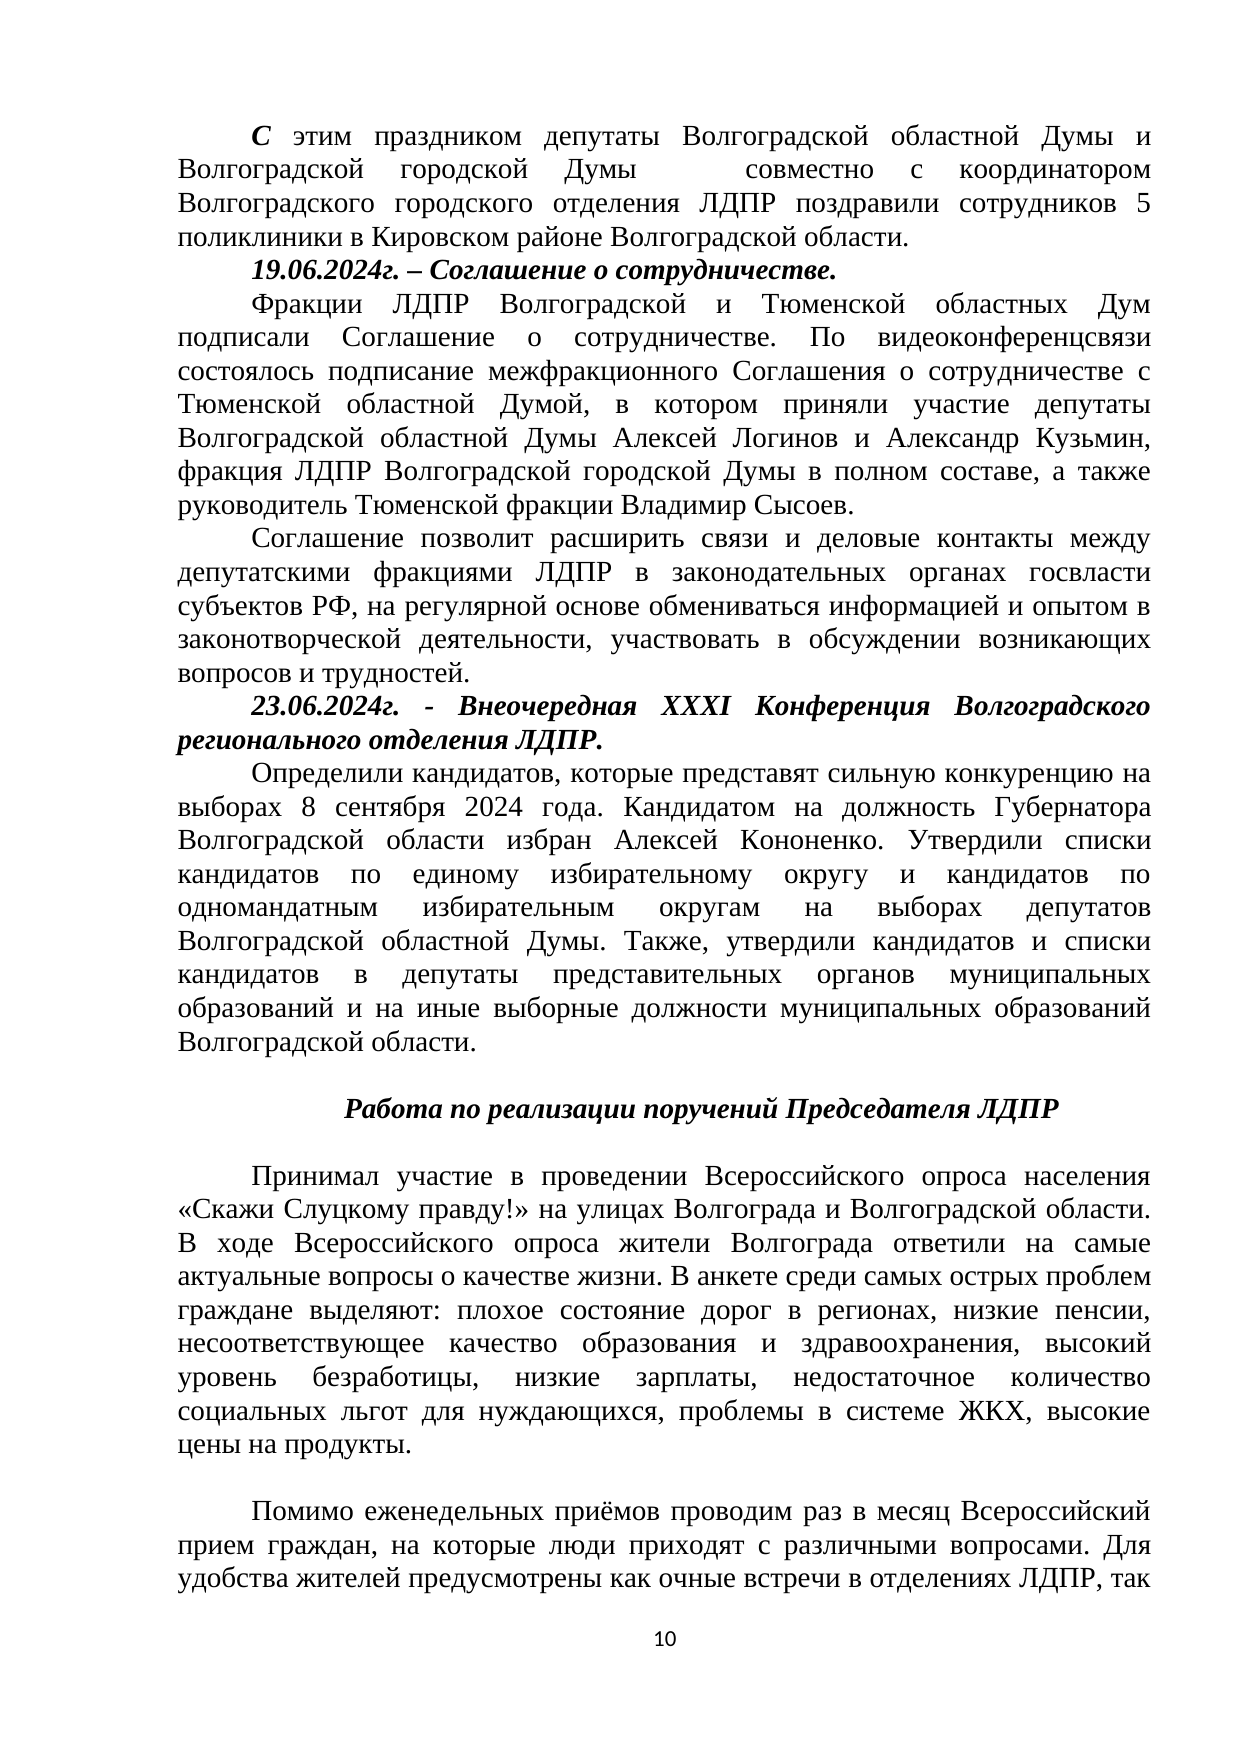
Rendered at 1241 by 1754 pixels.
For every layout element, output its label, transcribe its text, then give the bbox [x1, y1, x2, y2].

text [177, 1493, 1152, 1594]
text Принимал участие в проведении Всероссийского опроса населения «Скажи Слуцкому правду!» на улицах Волгограда и Волгоградской области. В ходе Всероссийского опроса жители Волгограда ответили на самые актуальные вопросы о качестве жизни. В анкете среди самых острых проблем граждане выделяют: плохое состояние дорог в регионах, низкие пенсии, несоответствующее качество образования и здравоохранения, высокий уровень безработицы, низкие зарплаты, недостаточное количество социальных льгот для нуждающихся, проблемы в системе ЖКХ, высокие цены на продукты. [177, 1158, 1152, 1460]
text Определили кандидатов, которые представят сильную конкуренцию на выборах 8 сентября 2024 года. Кандидатом на должность Губернатора Волгоградской области избран Алексей Кононенко. Утвердили списки кандидатов по единому избирательному округу и кандидатов по одномандатным избирательным округам на выборах депутатов Волгоградской областной Думы. Также, утвердили кандидатов и списки кандидатов в депутаты представительных органов муниципальных образований и на иные выборные должности муниципальных образований Волгоградской области. [177, 755, 1152, 1057]
text С этим праздником депутаты Волгоградской областной Думы и Волгоградской городской Думы совместно с координатором Волгоградского городского отделения ЛДПР поздравили сотрудников 5 поликлиники в Кировском районе Волгоградской области. [177, 118, 1152, 252]
text 19.06.2024г. – Соглашение о сотрудничестве. [177, 252, 1152, 286]
text Работа по реализации поручений Председателя ЛДПР [177, 1091, 1152, 1124]
text Соглашение позволит расширить связи и деловые контакты между депутатскими фракциями ЛДПР в законодательных органах госвласти субъектов РФ, на регулярной основе обмениваться информацией и опытом в законотворческой деятельности, участвовать в обсуждении возникающих вопросов и трудностей. [177, 521, 1152, 688]
text 23.06.2024г. - Внеочередная XXXI Конференция Волгоградского регионального отделения ЛДПР. [177, 688, 1152, 755]
text Фракции ЛДПР Волгоградской и Тюменской областных Дум подписали Соглашение о сотрудничестве. По видеоконференцсвязи состоялось подписание межфракционного Соглашения о сотрудничестве с Тюменской областной Думой, в котором приняли участие депутаты Волгоградской областной Думы Алексей Логинов и Александр Кузьмин, фракция ЛДПР Волгоградской городской Думы в полном составе, а также руководитель Тюменской фракции Владимир Сысоев. [177, 286, 1152, 521]
